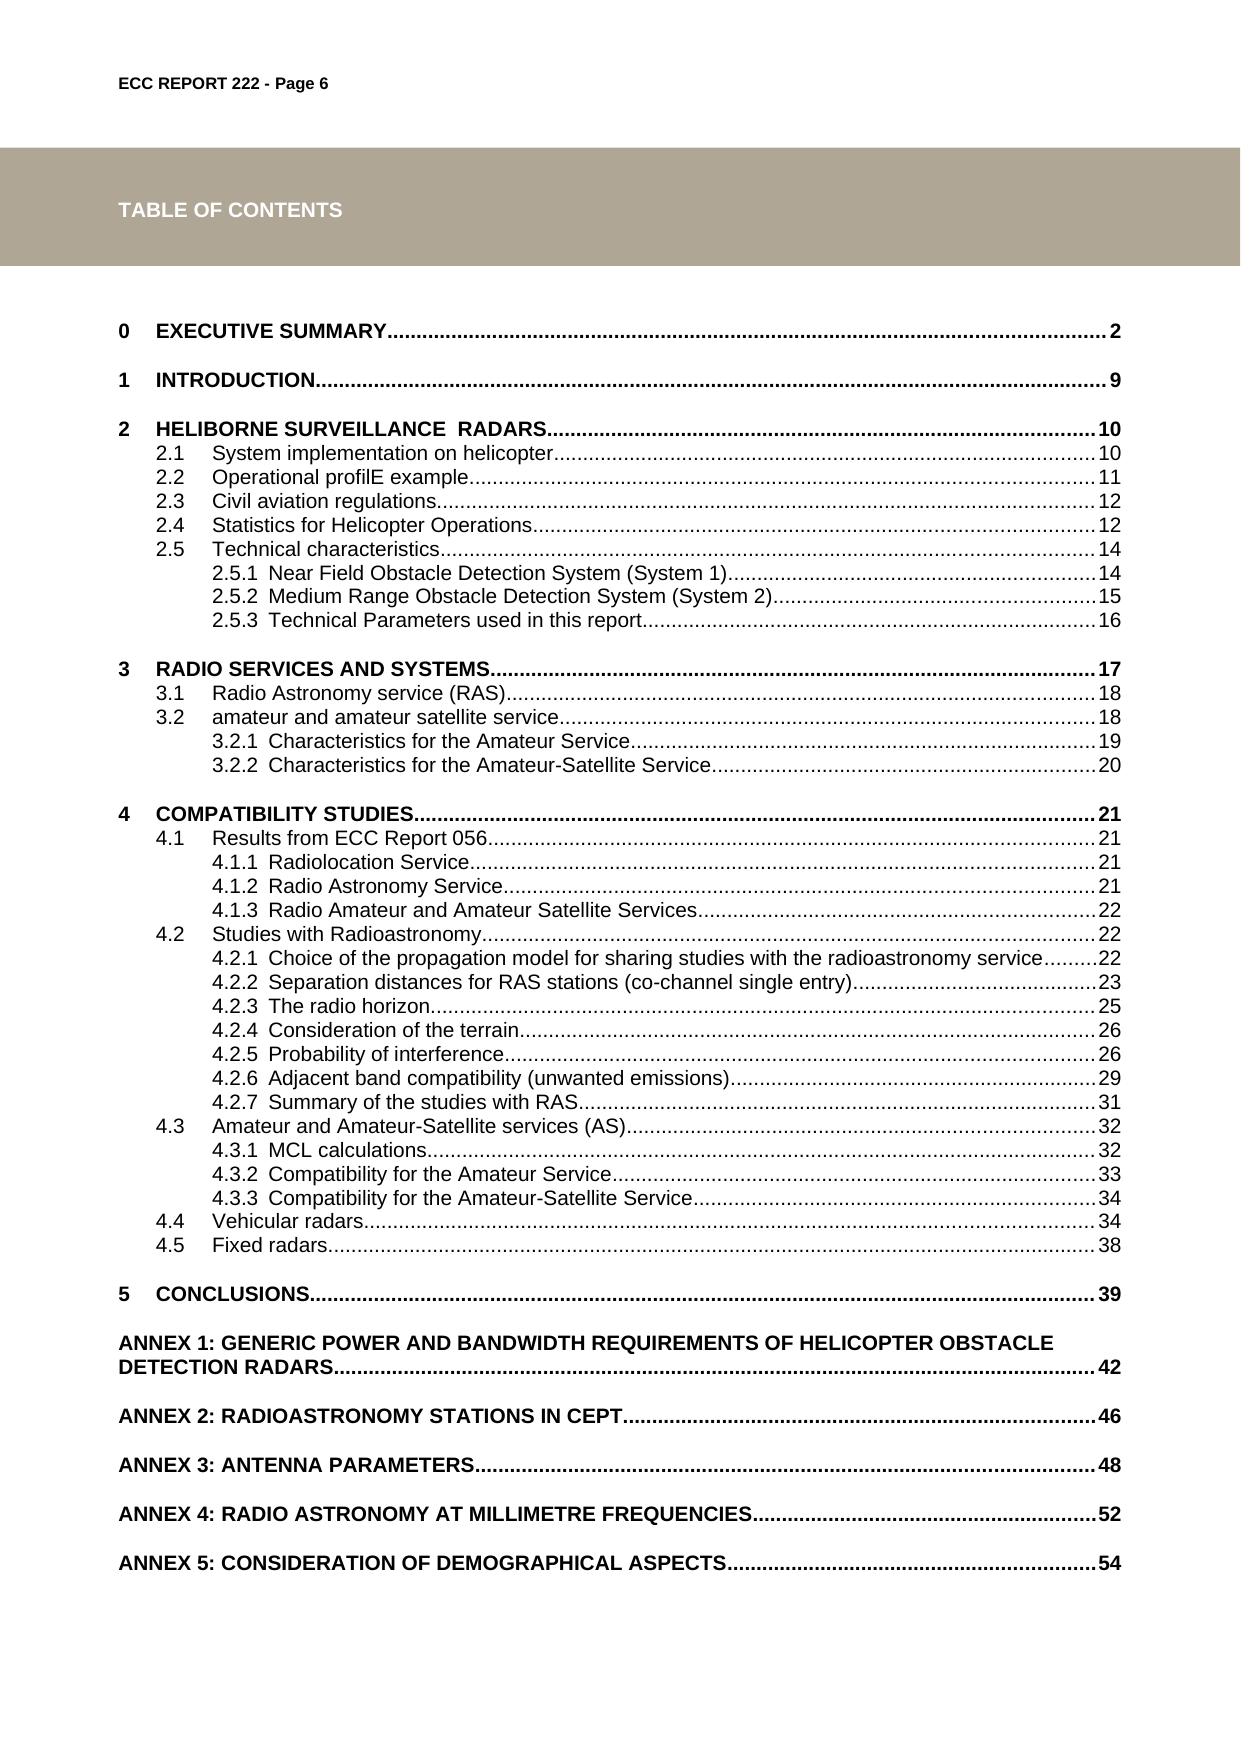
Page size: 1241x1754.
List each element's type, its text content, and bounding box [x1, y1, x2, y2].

text 4.3.1 MCL calculations 32 [212, 1137, 1122, 1161]
text ANNEX 3: Antenna parameters 48 [118, 1453, 1122, 1477]
text 2.5.3 Technical Parameters used in this report 16 [212, 608, 1122, 632]
text 4.1 Results from ECC Report 056 21 [156, 826, 1122, 850]
text 4.3.2 Compatibility for the Amateur Service 33 [212, 1161, 1122, 1185]
text 2.5.1 Near Field Obstacle Detection System (System 1) 14 [212, 560, 1122, 584]
text 2.3 Civil aviation regulations 12 [156, 488, 1122, 512]
text 2.1 System implementation on helicopter 10 [156, 441, 1122, 464]
text 2.2 Operational profilE example 11 [156, 464, 1122, 488]
text 3.2.2 Characteristics for the Amateur-Satellite Service 20 [212, 753, 1122, 777]
text 5 Conclusions 39 [118, 1282, 1122, 1306]
text 4.2.3 The radio horizon 25 [212, 994, 1122, 1018]
text 4.2.7 Summary of the studies with RAS 31 [212, 1089, 1122, 1113]
text ANNEX 5: Consideration of demographical aspects 54 [118, 1551, 1122, 1575]
text 2 Heliborne Surveillance RadarS 10 [118, 417, 1122, 441]
text 4.3.3 Compatibility for the Amateur-Satellite Service 34 [212, 1185, 1122, 1209]
text 2.4 Statistics for Helicopter Operations 12 [156, 512, 1122, 536]
text 3 Radio SERVICES AND SYSTEMS 17 [118, 657, 1122, 681]
text 4.3 Amateur and Amateur-Satellite services (AS) 32 [156, 1113, 1122, 1137]
text 3.2.1 Characteristics for the Amateur Service 19 [212, 729, 1122, 753]
text ANNEX 1: Generic Power and Bandwidth requirements of helicopter obstacle detection radars 42 [118, 1331, 1122, 1379]
text 4.1.1 Radiolocation Service 21 [212, 850, 1122, 874]
text ANNEX 2: Radioastronomy stations in CEPT 46 [118, 1404, 1122, 1428]
text 3.1 Radio Astronomy service (RAS) 18 [156, 681, 1122, 705]
text 4.2.5 Probability of interference 26 [212, 1042, 1122, 1066]
text 2.5 Technical characteristics 14 [156, 536, 1122, 560]
text 4.4 Vehicular radars 34 [156, 1209, 1122, 1233]
text 4.2 Studies with Radioastronomy 22 [156, 922, 1122, 946]
text 4.2.4 Consideration of the terrain 26 [212, 1018, 1122, 1042]
text 4.1.3 Radio Amateur and Amateur Satellite Services 22 [212, 898, 1122, 922]
text 4.2.2 Separation distances for RAS stations (co-channel single entry) 23 [212, 970, 1122, 994]
text 4 Compatibility studies 21 [118, 802, 1122, 826]
text 3.2 amateur and amateur satellite service 18 [156, 705, 1122, 729]
text ANNEX 4: RADIO ASTRONOMY AT MILLIMETRE FREQUENCIES 52 [118, 1502, 1122, 1526]
text 4.2.1 Choice of the propagation model for sharing studies with the radioastronomy service 22 [212, 946, 1122, 970]
text 0 Executive summary 2 [118, 319, 1122, 343]
text 2.5.2 Medium Range Obstacle Detection System (System 2) 15 [212, 584, 1122, 608]
text 4.2.6 Adjacent band compatibility (unwanted emissions) 29 [212, 1066, 1122, 1089]
text TABLE OF CONTENTS [118, 198, 1122, 222]
text 1 Introduction 9 [118, 368, 1122, 392]
text 4.1.2 Radio Astronomy Service 21 [212, 874, 1122, 898]
text 4.5 Fixed radars 38 [156, 1233, 1122, 1257]
